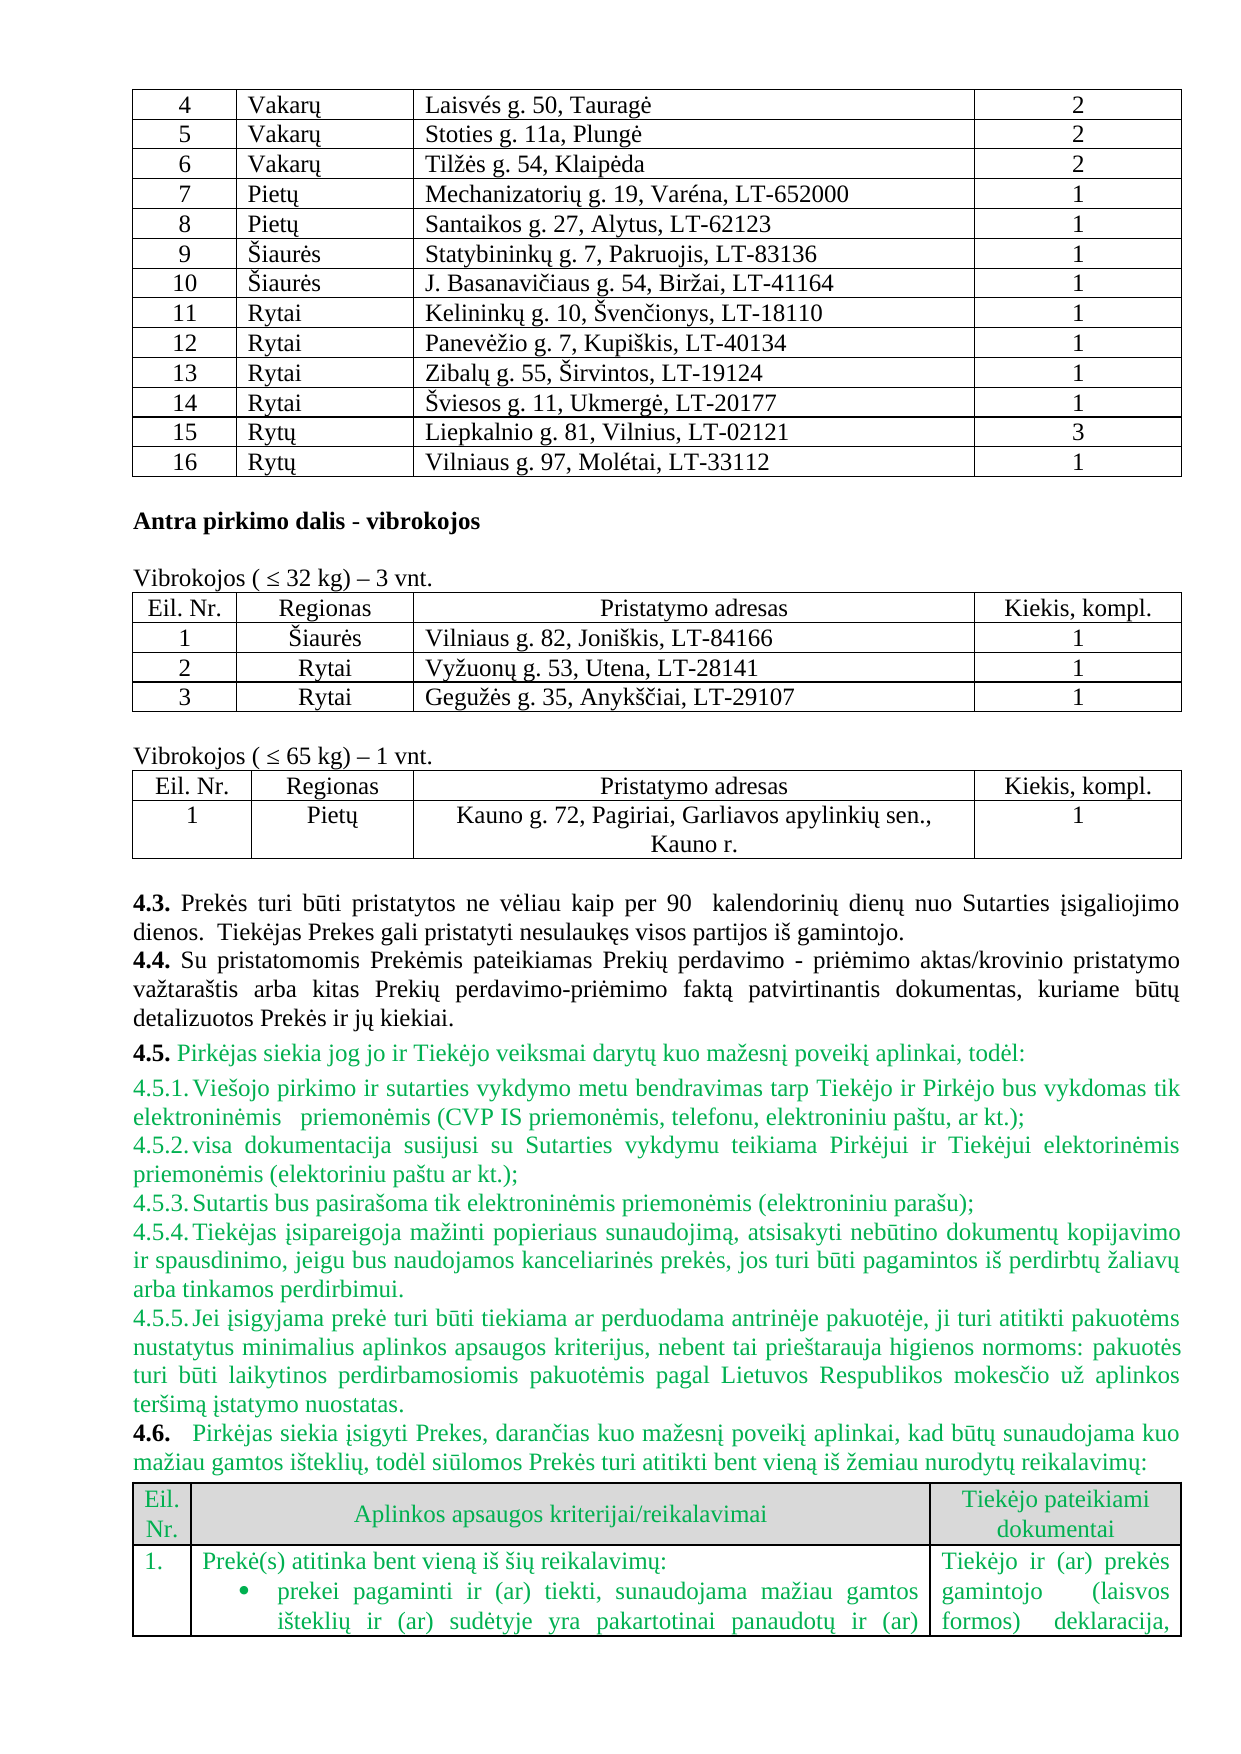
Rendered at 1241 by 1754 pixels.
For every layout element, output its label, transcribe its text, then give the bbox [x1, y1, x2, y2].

table_cell Šiaurės [237, 269, 413, 297]
table_cell Liepkalnio g. 81, Vilnius, LT-02121 [414, 418, 974, 446]
table_cell 10 [133, 269, 236, 297]
table_cell 1 [975, 269, 1181, 297]
table_cell Vyžuonų g. 53, Utena, LT-28141 [414, 653, 974, 681]
table_header Regionas [252, 771, 413, 799]
table_cell Rytai [237, 328, 413, 357]
table_cell 12 [133, 328, 236, 357]
text 4.3. Prekės turi būti pristatytos ne vėliau kaip per 90 kalendorinių dienų nuo Sutarties įsigaliojimo dienos. Tiekėjas Prekes gali pristatyti nesulaukęs visos partijos iš gamintojo. [133, 888, 1181, 945]
table_cell 3 [133, 683, 236, 711]
table_cell 5 [133, 120, 236, 148]
table_header Pristatymo adresas [414, 593, 974, 622]
table_cell Tilžės g. 54, Klaipėda [414, 149, 974, 178]
table_cell Pietų [237, 209, 413, 238]
table_cell Pietų [237, 179, 413, 208]
table_cell 1 [975, 388, 1181, 416]
table_cell Vakarų [237, 120, 413, 148]
table_header Kiekis, kompl. [975, 593, 1181, 622]
table_header Regionas [237, 593, 413, 622]
table_header Pristatymo adresas [414, 771, 974, 799]
table_cell 2 [975, 149, 1181, 178]
table_cell Rytai [237, 388, 413, 416]
table_cell 1 [975, 623, 1181, 652]
table_cell Kauno g. 72, Pagiriai, Garliavos apylinkių sen., Kauno r. [414, 801, 974, 858]
list visa dokumentacija susijusi su Sutarties vykdymu teikiama Pirkėjui ir Tiekėjui elektorinėmis priemonėmis (elektoriniu paštu ar kt.); [133, 1130, 1181, 1188]
text Vibrokojos ( ≤ 65 kg) – 1 vnt. [133, 741, 1181, 770]
list Jei įsigyjama prekė turi būti tiekiama ar perduodama antrinėje pakuotėje, ji turi atitikti pakuotėms nustatytus minimalius aplinkos apsaugos kriterijus, nebent tai prieštarauja higienos normoms: pakuotės turi būti laikytinos perdirbamosiomis pakuotėmis pagal Lietuvos Respublikos mokesčio už aplinkos teršimą įstatymo nuostatas. [133, 1303, 1181, 1418]
list Pirkėjas siekia įsigyti Prekes, darančias kuo mažesnį poveikį aplinkai, kad būtų sunaudojama kuo mažiau gamtos išteklių, todėl siūlomos Prekės turi atitikti bent vieną iš žemiau nurodytų reikalavimų: [133, 1418, 1181, 1475]
table_header Eil. Nr. [134, 1484, 190, 1544]
table_cell Mechanizatorių g. 19, Varéna, LT-652000 [414, 179, 974, 208]
table_cell 13 [133, 358, 236, 387]
table_cell Gegužės g. 35, Anykščiai, LT-29107 [414, 683, 974, 711]
table_cell Vakarų [237, 90, 413, 118]
table_cell Rytų [237, 418, 413, 446]
table_cell 1 [975, 239, 1181, 267]
table_cell 1 [975, 358, 1181, 387]
table_cell 1 [975, 209, 1181, 238]
table_header Eil. Nr. [133, 771, 251, 799]
text Antra pirkimo dalis - vibrokojos [133, 506, 1181, 534]
table_cell 1 [975, 447, 1181, 476]
table_cell 6 [133, 149, 236, 178]
table_cell 1 [975, 179, 1181, 208]
table_header Aplinkos apsaugos kriterijai/reikalavimai [192, 1484, 929, 1544]
table_cell 1 [975, 801, 1181, 858]
table_cell 4 [133, 90, 236, 118]
table_cell Rytų [237, 447, 413, 476]
table_cell 1 [975, 328, 1181, 357]
table_cell Rytai [237, 653, 413, 681]
table_cell Panevėžio g. 7, Kupiškis, LT-40134 [414, 328, 974, 357]
table_cell 15 [133, 418, 236, 446]
table_cell 7 [133, 179, 236, 208]
table_cell 1 [133, 623, 236, 652]
table_cell 2 [133, 653, 236, 681]
table_cell 2 [975, 90, 1181, 118]
table_cell Rytai [237, 683, 413, 711]
table_cell 9 [133, 239, 236, 267]
table_cell 1 [133, 801, 251, 858]
table_cell 16 [133, 447, 236, 476]
table_cell Vilniaus g. 82, Joniškis, LT-84166 [414, 623, 974, 652]
table_cell Rytai [237, 358, 413, 387]
table_cell Santaikos g. 27, Alytus, LT-62123 [414, 209, 974, 238]
table_header Tiekėjo pateikiami dokumentai [931, 1484, 1180, 1544]
table_header Kiekis, kompl. [975, 771, 1181, 799]
table_cell 11 [133, 298, 236, 327]
list Sutartis bus pasirašoma tik elektroninėmis priemonėmis (elektroniniu parašu); [133, 1188, 1181, 1217]
table_cell Kelininkų g. 10, Švenčionys, LT-18110 [414, 298, 974, 327]
table_cell Laisvés g. 50, Tauragė [414, 90, 974, 118]
table_header Eil. Nr. [133, 593, 236, 622]
table_cell 8 [133, 209, 236, 238]
table_cell Rytai [237, 298, 413, 327]
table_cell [192, 1546, 929, 1635]
table_cell Statybininkų g. 7, Pakruojis, LT-83136 [414, 239, 974, 267]
table_cell Stoties g. 11a, Plungė [414, 120, 974, 148]
list Tiekėjas įsipareigoja mažinti popieriaus sunaudojimą, atsisakyti nebūtino dokumentų kopijavimo ir spausdinimo, jeigu bus naudojamos kanceliarinės prekės, jos turi būti pagamintos iš perdirbtų žaliavų arba tinkamos perdirbimui. [133, 1217, 1181, 1303]
table_cell J. Basanavičiaus g. 54, Biržai, LT-41164 [414, 269, 974, 297]
table_cell 1 [975, 653, 1181, 681]
table_cell Vilniaus g. 97, Molétai, LT-33112 [414, 447, 974, 476]
list Viešojo pirkimo ir sutarties vykdymo metu bendravimas tarp Tiekėjo ir Pirkėjo bus vykdomas tik elektroninėmis priemonėmis (CVP IS priemonėmis, telefonu, elektroniniu paštu, ar kt.); [133, 1073, 1181, 1130]
table_cell Pietų [252, 801, 413, 858]
table_cell Vakarų [237, 149, 413, 178]
table_cell Šiaurės [237, 623, 413, 652]
text Vibrokojos ( ≤ 32 kg) – 3 vnt. [133, 563, 1181, 592]
table_cell 1 [975, 683, 1181, 711]
table_cell 3 [975, 418, 1181, 446]
table_cell 2 [975, 120, 1181, 148]
table_cell 14 [133, 388, 236, 416]
text 4.5. Pirkėjas siekia jog jo ir Tiekėjo veiksmai darytų kuo mažesnį poveikį aplinkai, todėl: [133, 1038, 1181, 1067]
table_cell Šviesos g. 11, Ukmergė, LT-20177 [414, 388, 974, 416]
table_cell Šiaurės [237, 239, 413, 267]
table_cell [931, 1546, 1180, 1635]
table_cell 1. [134, 1546, 190, 1635]
table_cell Zibalų g. 55, Širvintos, LT-19124 [414, 358, 974, 387]
table_cell 1 [975, 298, 1181, 327]
text 4.4. Su pristatomomis Prekėmis pateikiamas Prekių perdavimo - priėmimo aktas/krovinio pristatymo važtaraštis arba kitas Prekių perdavimo-priėmimo faktą patvirtinantis dokumentas, kuriame būtų detalizuotos Prekės ir jų kiekiai. [133, 945, 1181, 1032]
